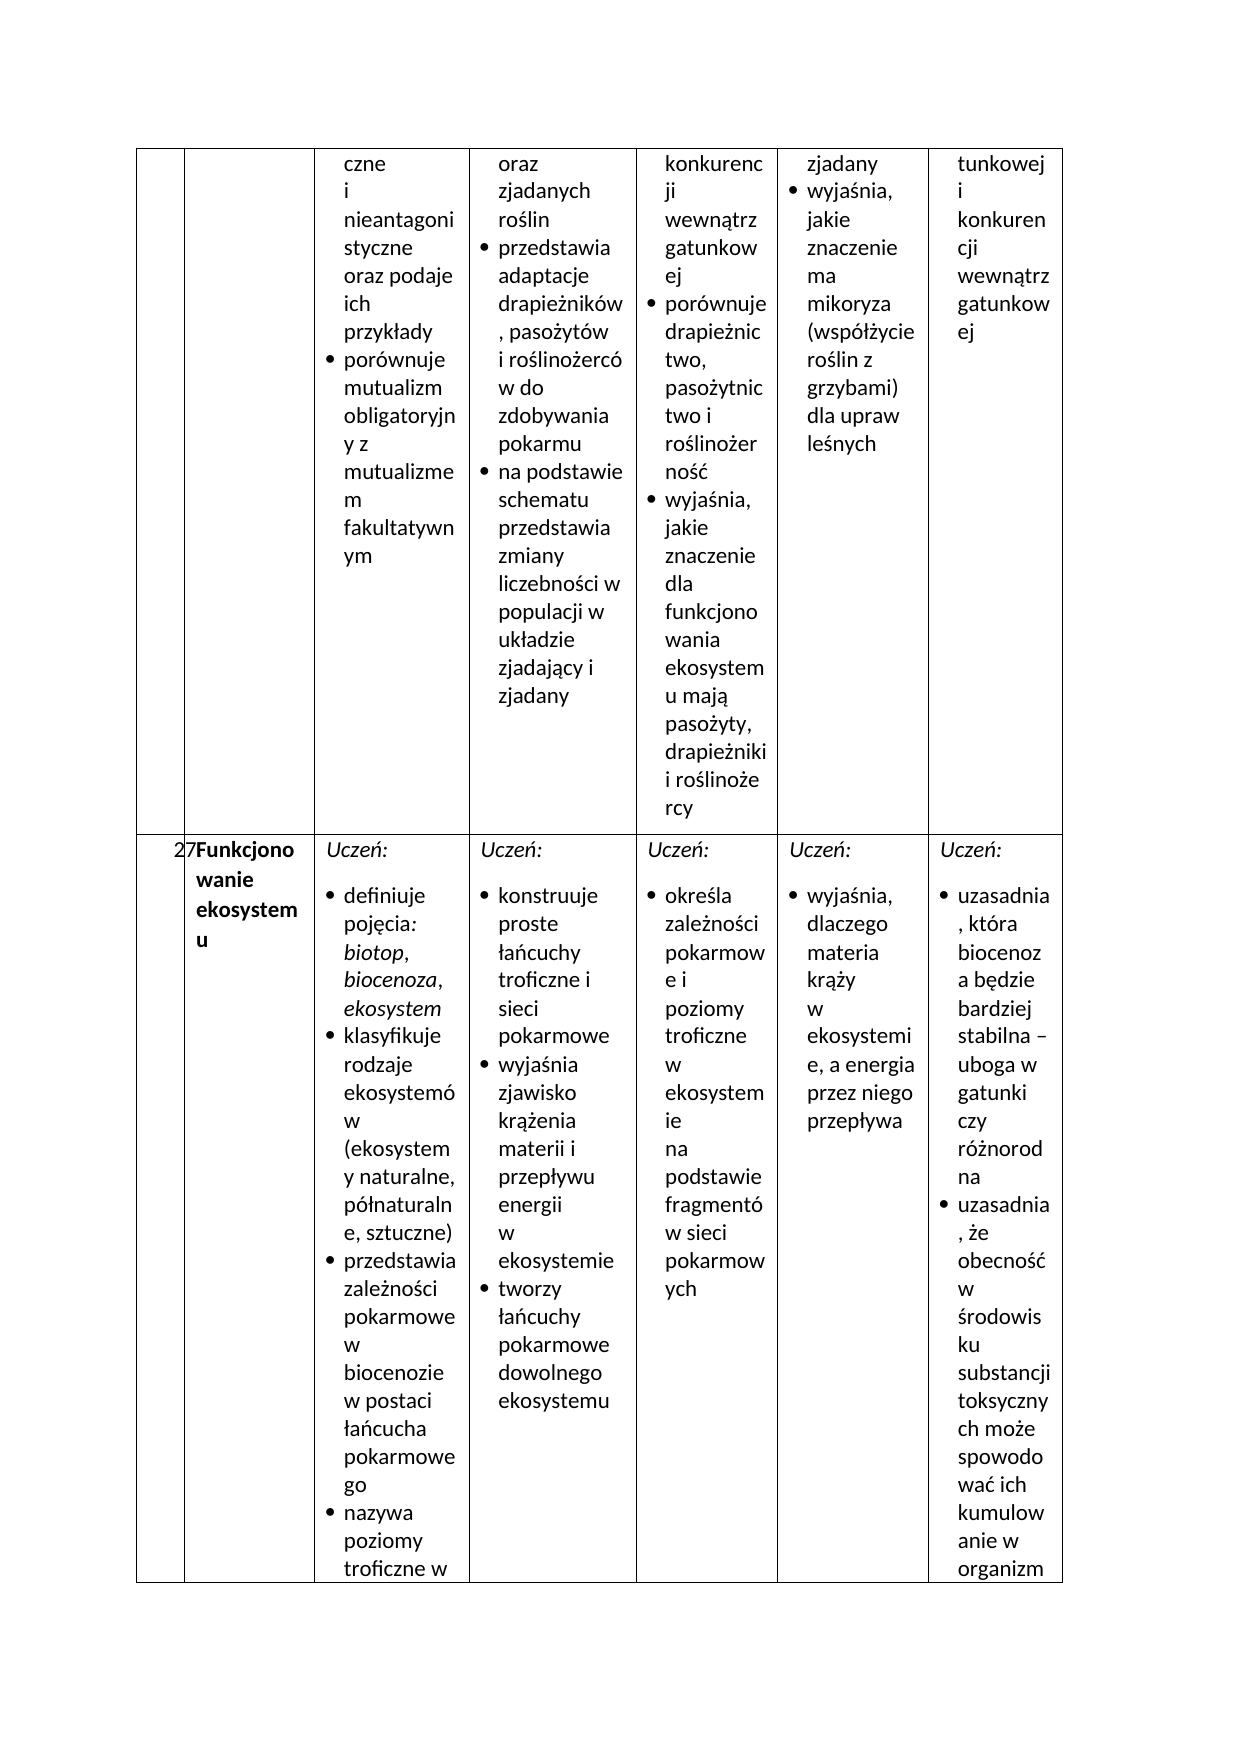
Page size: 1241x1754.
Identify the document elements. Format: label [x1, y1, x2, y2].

table_cell [315, 835, 469, 1582]
table_cell [185, 149, 314, 834]
table_cell [637, 835, 777, 1582]
table_cell [778, 835, 928, 1582]
table_cell [315, 149, 469, 834]
table_cell [470, 835, 636, 1582]
table_cell [929, 149, 1062, 834]
table_cell [929, 835, 1062, 1582]
table_cell [470, 149, 636, 834]
table_cell [778, 149, 928, 834]
table_cell [137, 835, 184, 1582]
table_cell [185, 835, 314, 1582]
table_cell [637, 149, 777, 834]
table_cell [137, 149, 184, 834]
